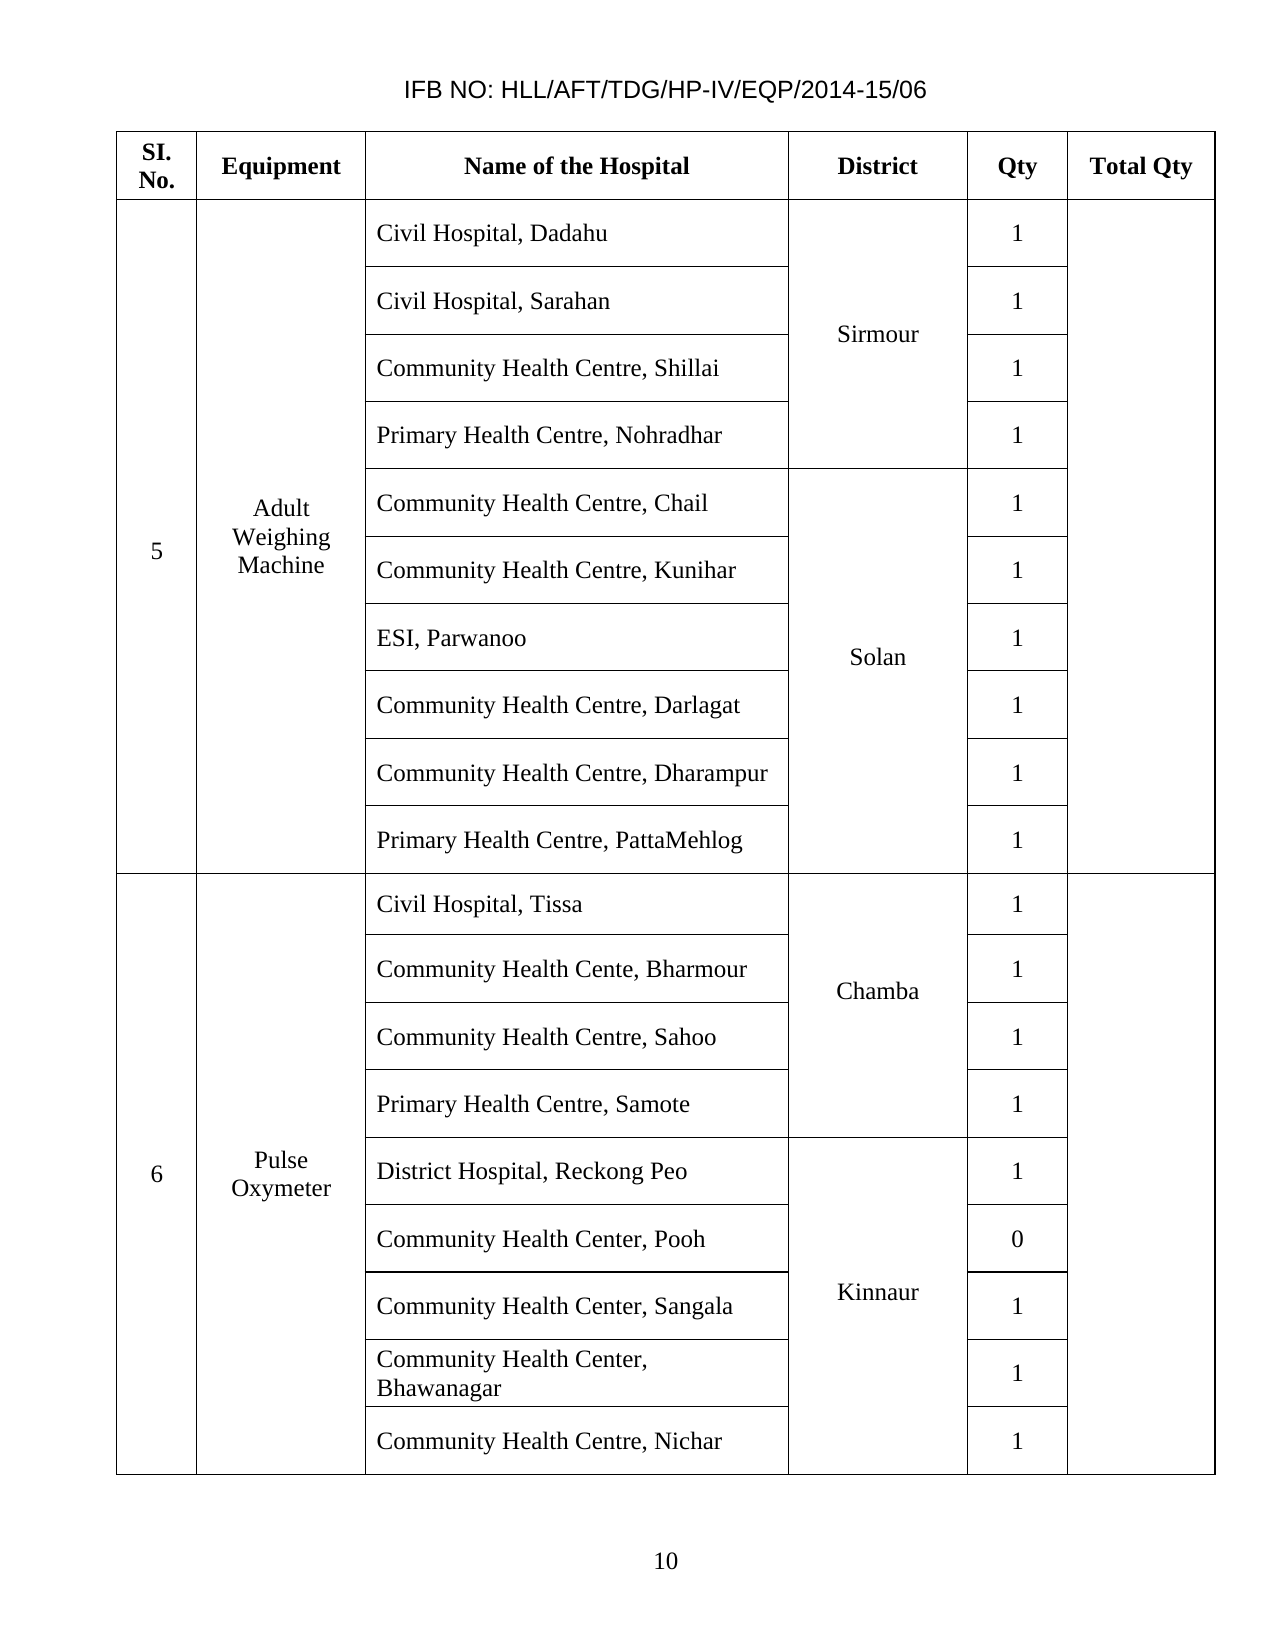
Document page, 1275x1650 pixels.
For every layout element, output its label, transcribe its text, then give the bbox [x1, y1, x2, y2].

table_cell Community Health Centre, Nichar [366, 1407, 788, 1473]
table_cell 1 [968, 1273, 1067, 1339]
table_cell Chamba [789, 874, 967, 1137]
table_header District [789, 132, 967, 199]
table_cell Community Health Centre, Dharampur [366, 739, 788, 805]
table_cell 1 [968, 874, 1067, 934]
table_cell 1 [968, 1407, 1067, 1473]
table_cell 1 [968, 739, 1067, 805]
table_cell 1 [968, 935, 1067, 1002]
table_cell [1068, 200, 1214, 873]
table_cell 1 [968, 267, 1067, 333]
table_cell 1 [968, 1340, 1067, 1406]
table_cell Primary Health Centre, Samote [366, 1070, 788, 1137]
table_cell Civil Hospital, Dadahu [366, 200, 788, 266]
table_cell 1 [968, 200, 1067, 266]
table_cell Adult Weighing Machine [197, 200, 365, 873]
table_cell Community Health Centre, Kunihar [366, 537, 788, 603]
table_header Equipment [197, 132, 365, 199]
table_cell Community Health Center, Pooh [366, 1205, 788, 1271]
table_cell 5 [117, 200, 196, 873]
table_cell [1068, 874, 1214, 1473]
table_cell 1 [968, 402, 1067, 468]
table_cell 1 [968, 1070, 1067, 1137]
table_cell Community Health Center, Bhawanagar [366, 1340, 788, 1406]
table_cell 1 [968, 335, 1067, 401]
table_cell Pulse Oxymeter [197, 874, 365, 1473]
table_cell 1 [968, 671, 1067, 738]
table_cell ESI, Parwanoo [366, 604, 788, 670]
table_cell Community Health Centre, Shillai [366, 335, 788, 401]
table_cell Community Health Centre, Chail [366, 469, 788, 536]
table_cell 1 [968, 806, 1067, 873]
table_cell 1 [968, 537, 1067, 603]
table_cell 1 [968, 469, 1067, 536]
table_cell District Hospital, Reckong Peo [366, 1138, 788, 1204]
table_cell 1 [968, 1003, 1067, 1069]
table_cell Civil Hospital, Sarahan [366, 267, 788, 333]
table_cell 0 [968, 1205, 1067, 1271]
table_cell Community Health Centre, Sahoo [366, 1003, 788, 1069]
table_cell Solan [789, 469, 967, 873]
table_cell Civil Hospital, Tissa [366, 874, 788, 934]
table_cell Community Health Centre, Darlagat [366, 671, 788, 738]
table_cell 1 [968, 1138, 1067, 1204]
table_header Name of the Hospital [366, 132, 788, 199]
table_cell Community Health Cente, Bharmour [366, 935, 788, 1002]
table_cell Primary Health Centre, PattaMehlog [366, 806, 788, 873]
table_cell Sirmour [789, 200, 967, 468]
table_header Total Qty [1068, 132, 1214, 199]
table_cell Community Health Center, Sangala [366, 1273, 788, 1339]
table_header SI. No. [117, 132, 196, 199]
table_cell 6 [117, 874, 196, 1473]
table_cell 1 [968, 604, 1067, 670]
table_cell Primary Health Centre, Nohradhar [366, 402, 788, 468]
table_cell Kinnaur [789, 1138, 967, 1473]
table_header Qty [968, 132, 1067, 199]
